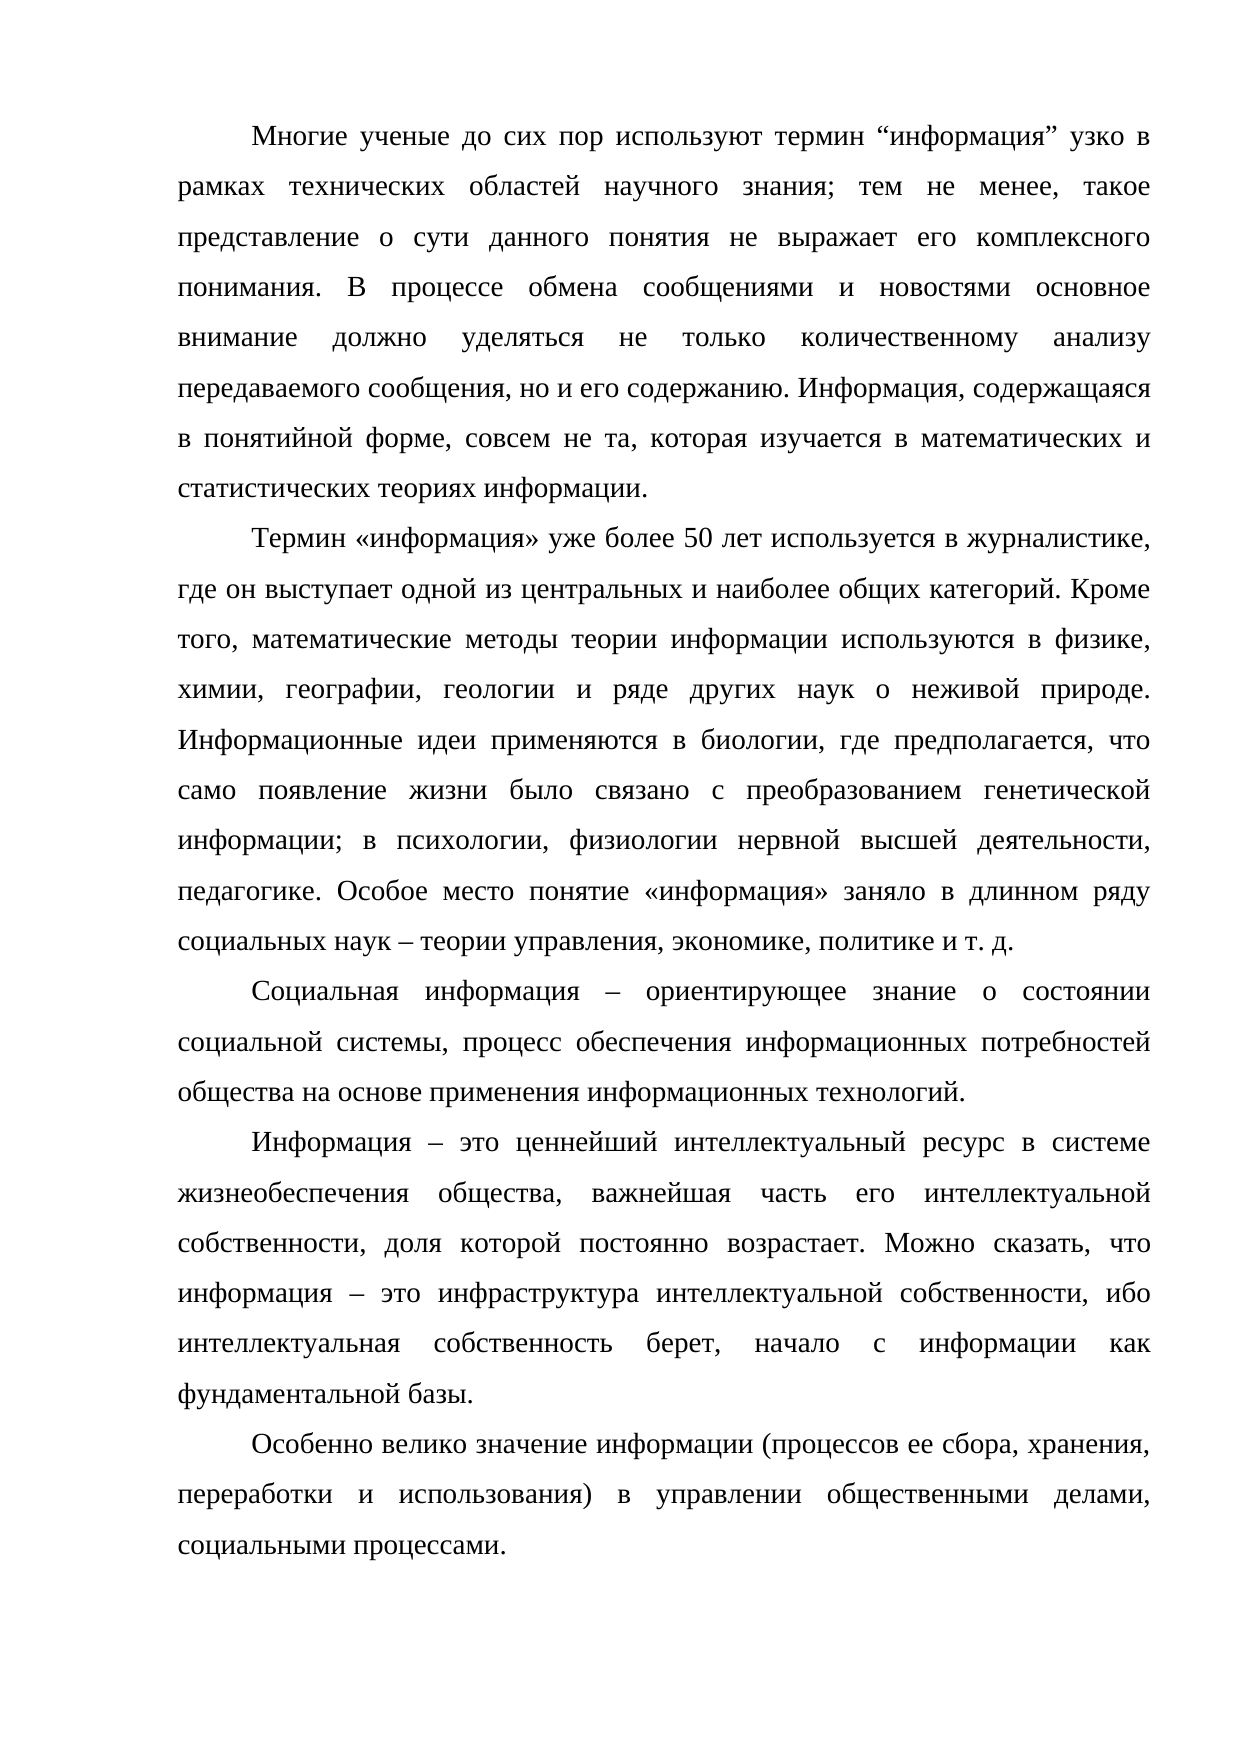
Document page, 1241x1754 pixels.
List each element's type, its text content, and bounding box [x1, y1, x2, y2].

text Особенно велико значение информации (процессов ее сбора, хранения, переработки и использования) в управлении общественными делами, социальными процессами. [177, 1426, 1152, 1560]
text Термин «информация» уже более 50 лет используется в журналистике, где он выступает одной из центральных и наиболее общих категорий. Кроме того, математические методы теории информации используются в физике, химии, географии, геологии и ряде других наук о неживой природе. Информационные идеи применяются в биологии, где предполагается, что само появление жизни было связано с преобразованием генетической информации; в психологии, физиологии нервной высшей деятельности, педагогике. Особое место понятие «информация» заняло в длинном ряду социальных наук – теории управления, экономике, политике и т. д. [177, 521, 1152, 957]
text Многие ученые до сих пор используют термин “информация” узко в рамках технических областей научного знания; тем не менее, такое представление о сути данного понятия не выражает его комплексного понимания. В процессе обмена сообщениями и новостями основное внимание должно уделяться не только количественному анализу передаваемого сообщения, но и его содержанию. Информация, содержащаяся в понятийной форме, совсем не та, которая изучается в математических и статистических теориях информации. [177, 118, 1152, 504]
text Информация – это ценнейший интеллектуальный ресурс в системе жизнеобеспечения общества, важнейшая часть его интеллектуальной собственности, доля которой постоянно возрастает. Можно сказать, что информация – это инфраструктура интеллектуальной собственности, ибо интеллектуальная собственность берет, начало с информации как фундаментальной базы. [177, 1124, 1152, 1409]
text Социальная информация – ориентирующее знание о состоянии социальной системы, процесс обеспечения информационных потребностей общества на основе применения информационных технологий. [177, 973, 1152, 1108]
